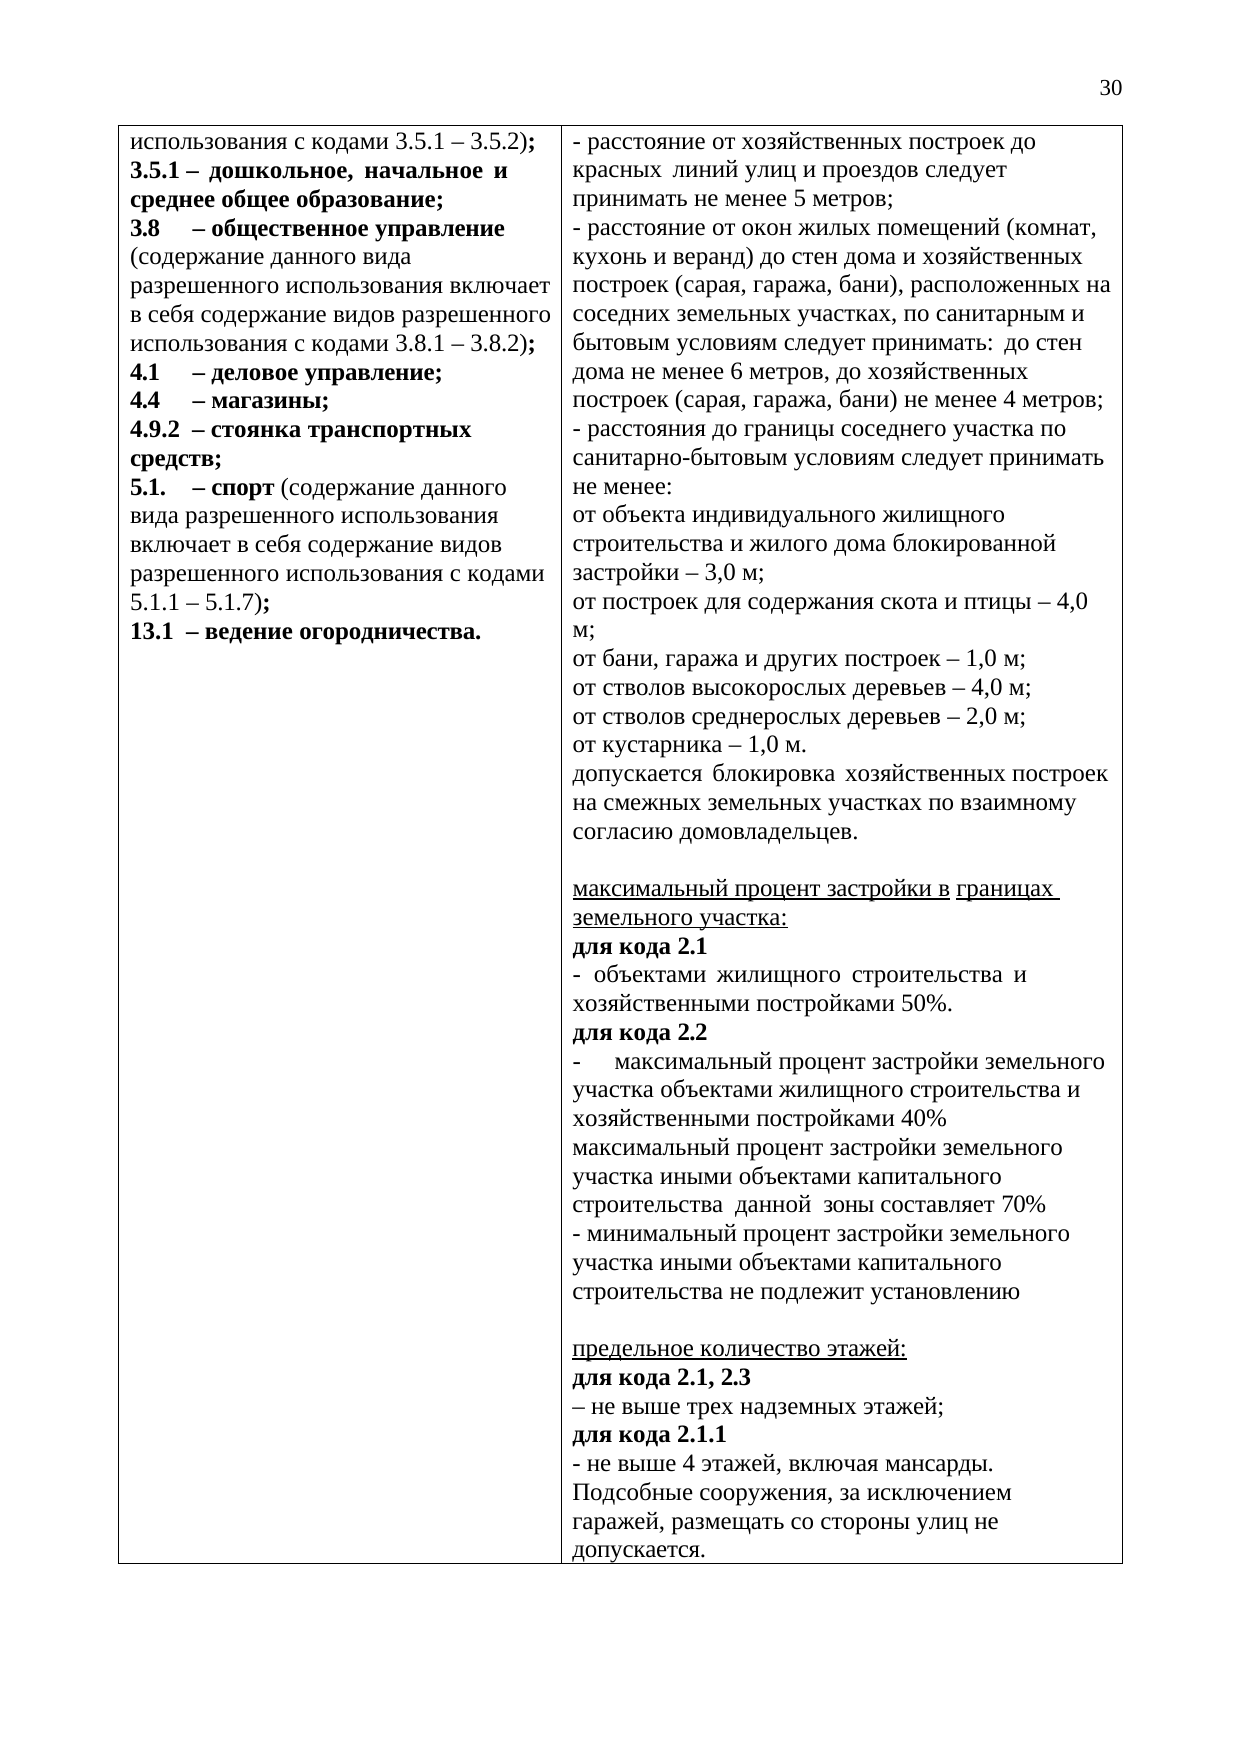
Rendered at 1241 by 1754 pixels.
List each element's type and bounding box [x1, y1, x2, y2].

table_cell [562, 126, 1122, 1563]
table_cell [119, 126, 561, 1563]
